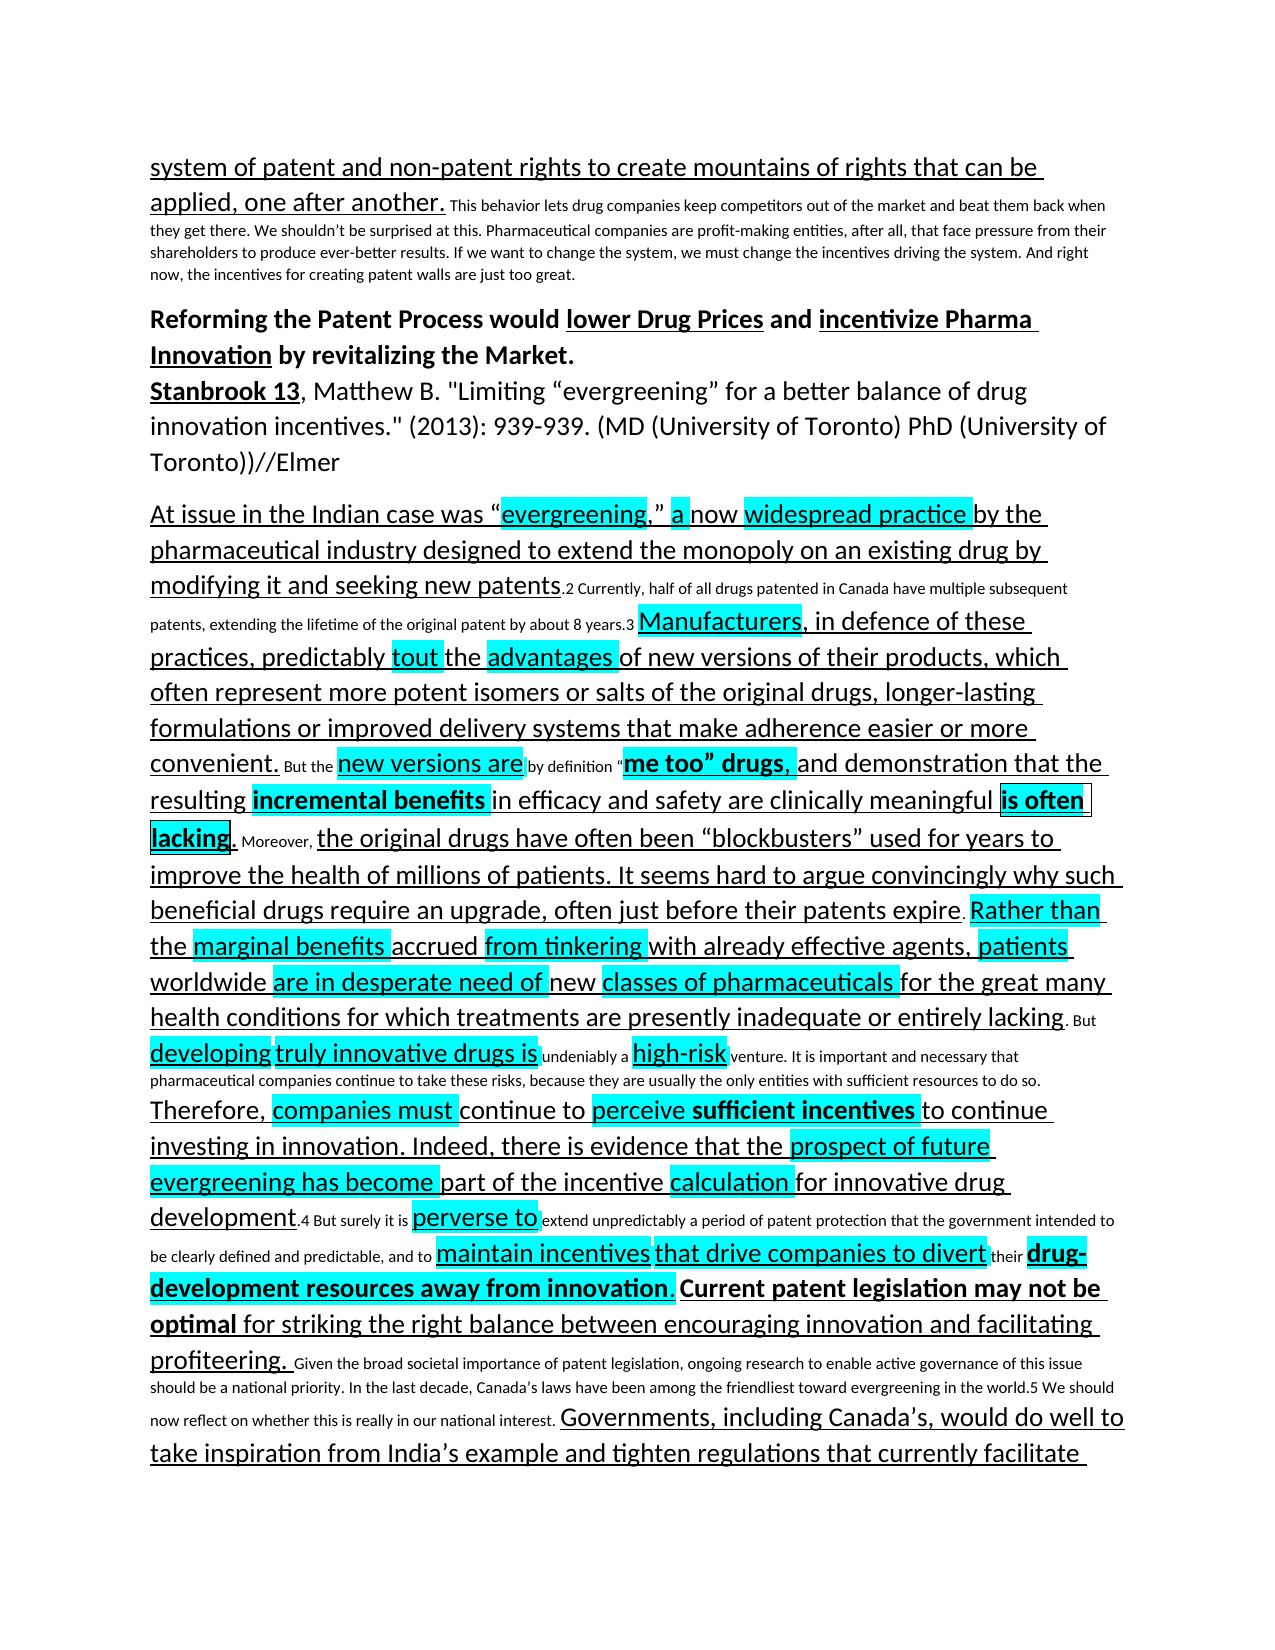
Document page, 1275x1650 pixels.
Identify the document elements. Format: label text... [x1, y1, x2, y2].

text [150, 497, 1125, 1469]
text Stanbrook 13, Matthew B. "Limiting “evergreening” for a better balance of drug innovation incentives." (2013): 939-939. (MD (University of Toronto) PhD (University of Toronto))//Elmer [150, 374, 1125, 478]
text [150, 150, 1125, 284]
subtitle Reforming the Patent Process would lower Drug Prices and incentivize Pharma Innovation by revitalizing the Market. [150, 302, 1125, 371]
